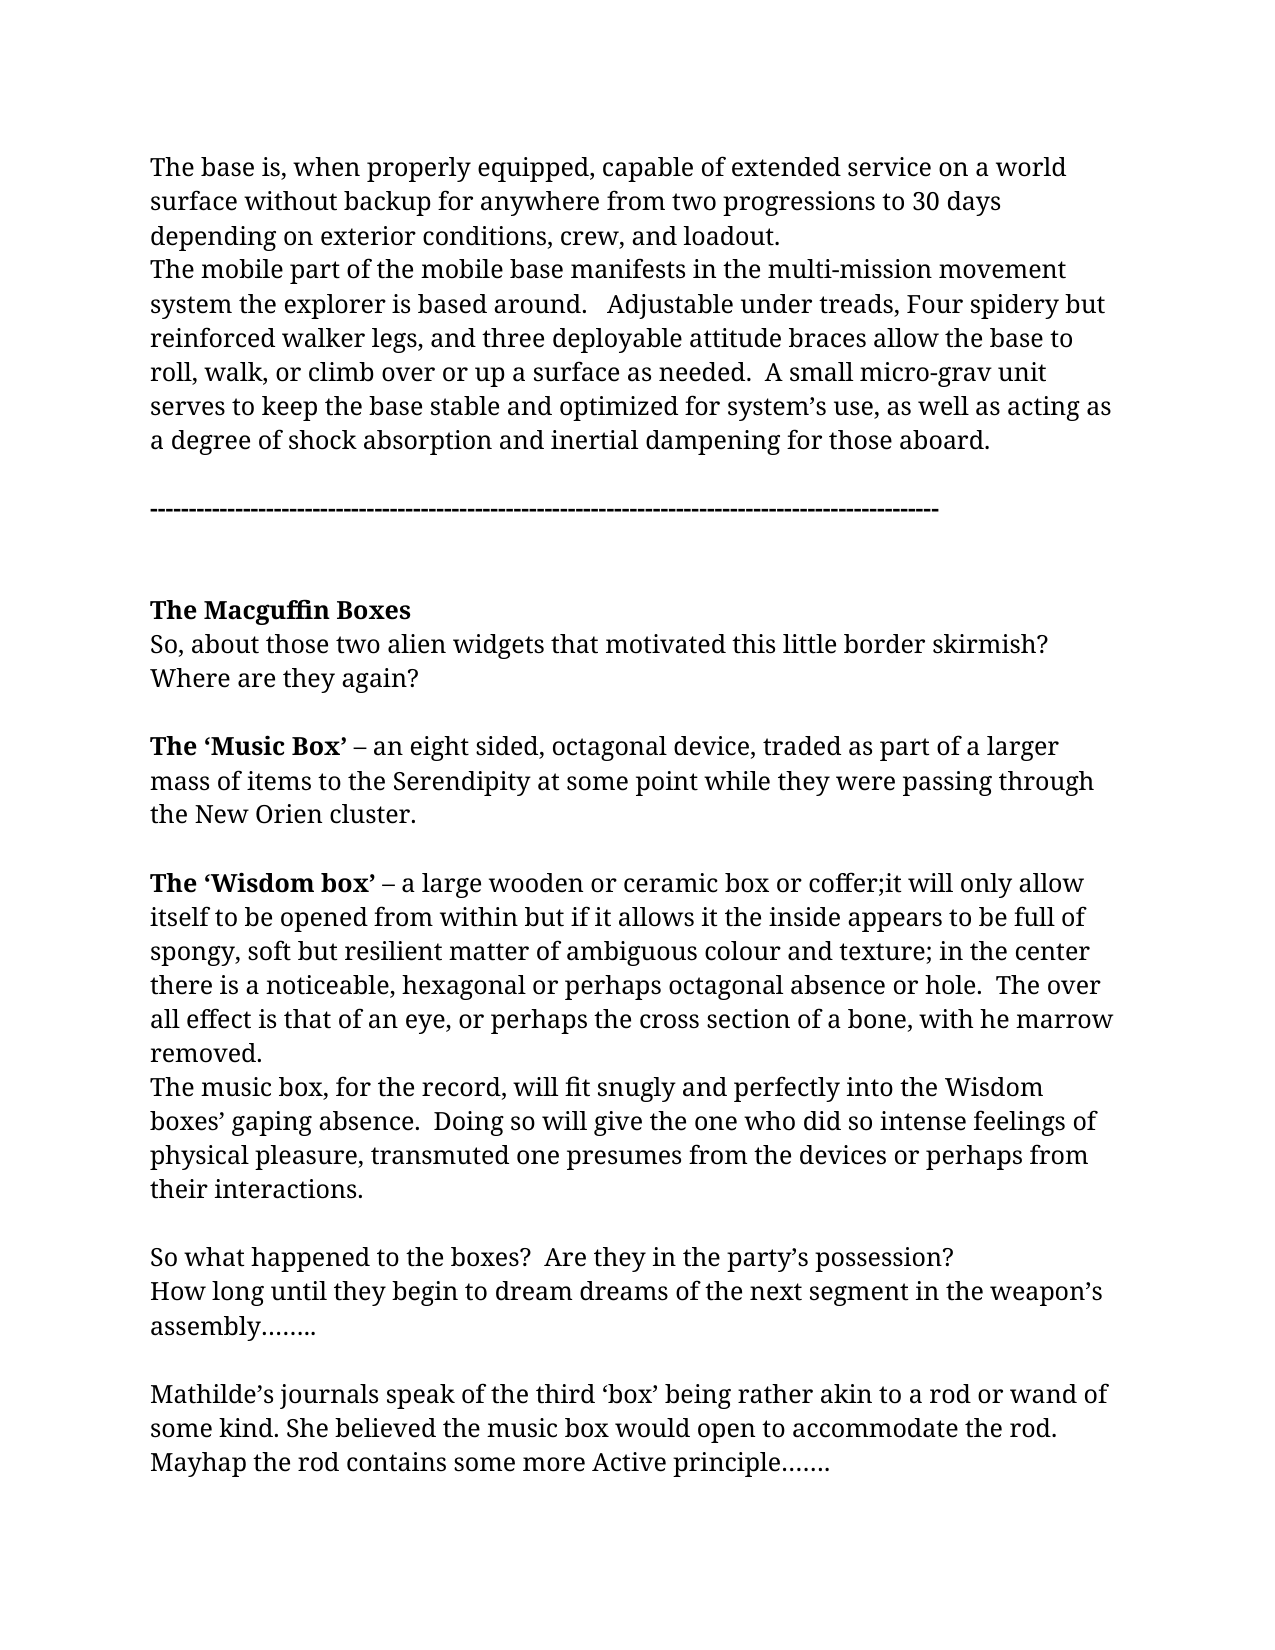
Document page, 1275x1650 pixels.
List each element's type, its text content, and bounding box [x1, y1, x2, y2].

text Mathilde’s journals speak of the third ‘box’ being rather akin to a rod or wand of some kind. She believed the music box would open to accommodate the rod. Mayhap the rod contains some more Active principle……. [150, 1376, 1125, 1478]
text So, about those two alien widgets that motivated this little border skirmish? Where are they again? [150, 627, 1125, 695]
text How long until they begin to dream dreams of the next segment in the weapon’s assembly…….. [150, 1274, 1125, 1342]
text The Macguffin Boxes [150, 593, 1125, 627]
text The music box, for the record, will fit snugly and perfectly into the Wisdom boxes’ gaping absence. Doing so will give the one who did so intense feelings of physical pleasure, transmuted one presumes from the devices or perhaps from their interactions. [150, 1070, 1125, 1206]
text The mobile part of the mobile base manifests in the multi-mission movement system the explorer is based around. Adjustable under treads, Four spidery but reinforced walker legs, and three deployable attitude braces allow the base to roll, walk, or climb over or up a surface as needed. A small micro-grav unit serves to keep the base stable and optimized for system’s use, as well as acting as a degree of shock absorption and inertial dampening for those aboard. [150, 252, 1125, 457]
text The ‘Music Box’ – an eight sided, octagonal device, traded as part of a larger mass of items to the Serendipity at some point while they were passing through the New Orien cluster. [150, 729, 1125, 831]
text The base is, when properly equipped, capable of extended service on a world surface without backup for anywhere from two progressions to 30 days depending on exterior conditions, crew, and loadout. [150, 150, 1125, 252]
text The ‘Wisdom box’ – a large wooden or ceramic box or coffer;it will only allow itself to be opened from within but if it allows it the inside appears to be full of spongy, soft but resilient matter of ambiguous colour and texture; in the center there is a noticeable, hexagonal or perhaps octagonal absence or hole. The over all effect is that of an eye, or perhaps the cross section of a bone, with he marrow removed. [150, 865, 1125, 1070]
text So what happened to the boxes? Are they in the party’s possession? [150, 1240, 1125, 1274]
text ------------------------------------------------------------------------------------------------------ [150, 491, 1125, 525]
